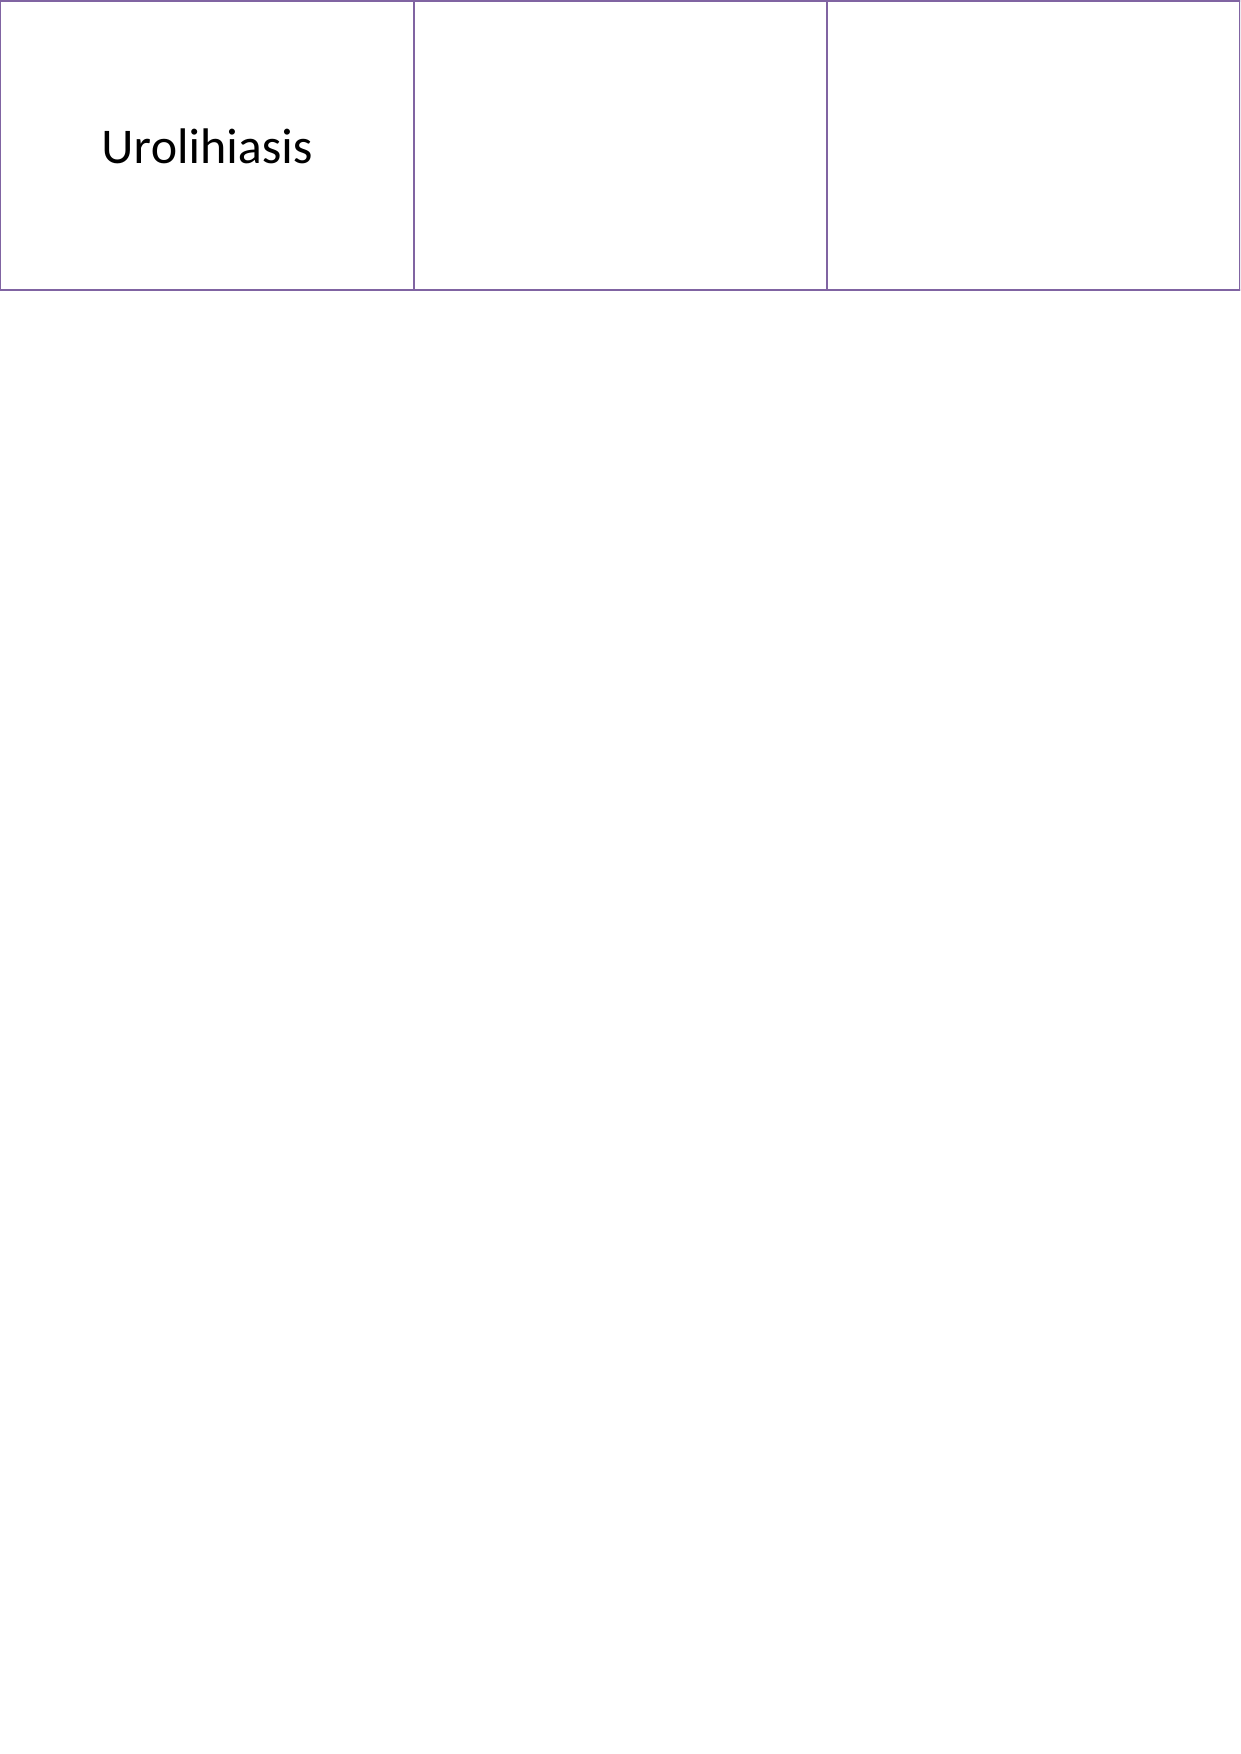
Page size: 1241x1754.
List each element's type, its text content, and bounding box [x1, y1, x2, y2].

table_cell [415, 2, 826, 289]
table_cell [828, 2, 1239, 289]
table_cell Urolihiasis [1, 2, 413, 289]
